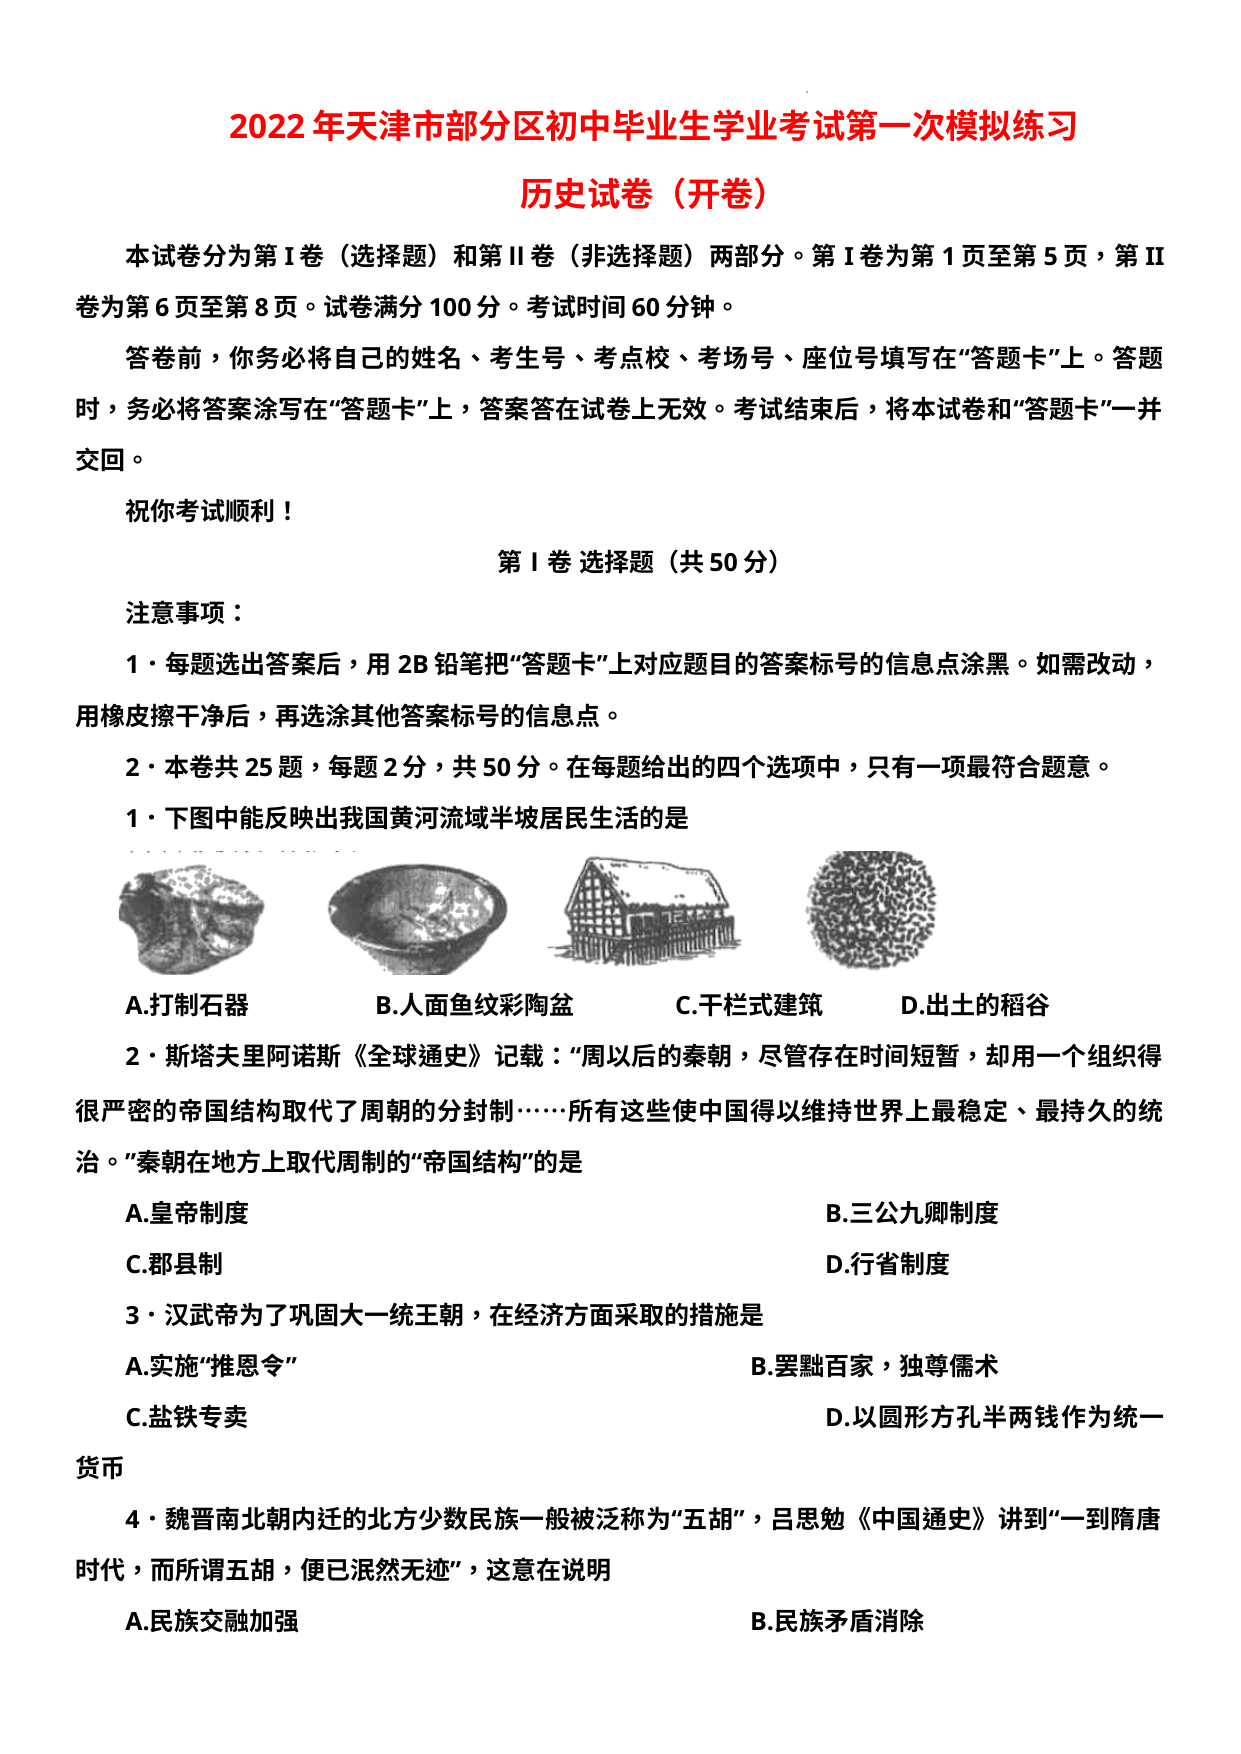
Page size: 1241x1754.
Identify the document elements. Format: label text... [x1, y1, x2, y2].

text 答卷前，你务必将自己的姓名、考生号、考点校、考场号、座位号填写在“答题卡”上。答题时，务必将答案涂写在“答题卡”上，答案答在试卷上无效。考试结束后，将本试卷和“答题卡”一并交回。 [75, 341, 1165, 477]
text 2022年天津市部分区初中毕业生学业考试第一次模拟练习 [75, 102, 1165, 148]
text A.打制石器 B.人面鱼纹彩陶盆 C.干栏式建筑 D.出土的稻谷 [75, 988, 1165, 1022]
text 3．汉武帝为了巩固大一统王朝，在经济方面采取的措施是 [75, 1297, 1165, 1331]
picture [118, 851, 943, 975]
text 4．魏晋南北朝内迁的北方少数民族一般被泛称为“五胡”，吕思勉《中国通史》讲到“一到隋唐时代，而所谓五胡，便已泯然无迹”，这意在说明 [75, 1502, 1165, 1587]
text A.民族交融加强 B.民族矛盾消除 [75, 1604, 1165, 1638]
text 历史试卷（开卷） [75, 171, 1165, 216]
text 第Ⅰ卷 选择题（共50分） [75, 545, 1165, 579]
text C.盐铁专卖 D.以圆形方孔半两钱作为统一货币 [75, 1399, 1165, 1484]
text 祝你考试顺利！ [75, 494, 1165, 528]
text 1．下图中能反映出我国黄河流域半坡居民生活的是 [75, 800, 1165, 834]
text 2．本卷共25题，每题2分，共50分。在每题给出的四个选项中，只有一项最符合题意。 [75, 749, 1165, 783]
text C.郡县制 D.行省制度 [75, 1246, 1165, 1280]
text 2．斯塔夫里阿诺斯《全球通史》记载：“周以后的秦朝，尽管存在时间短暂，却用一个组织得很严密的帝国结构取代了周朝的分封制……所有这些使中国得以维持世界上最稳定、最持久的统治。”秦朝在地方上取代周制的“帝国结构”的是 [75, 1039, 1165, 1178]
text A.皇帝制度 B.三公九卿制度 [75, 1195, 1165, 1229]
text A.实施“推恩令” B.罢黜百家，独尊儒术 [75, 1348, 1165, 1382]
text 1．每题选出答案后，用2B铅笔把“答题卡”上对应题目的答案标号的信息点涂黑。如需改动，用橡皮擦干净后，再选涂其他答案标号的信息点。 [75, 647, 1165, 732]
text 注意事项： [75, 596, 1165, 630]
text 本试卷分为第I卷（选择题）和第Ⅱ卷（非选择题）两部分。第I卷为第1页至第5页，第II卷为第6页至第8页。试卷满分100分。考试时间60分钟。 [75, 239, 1165, 324]
